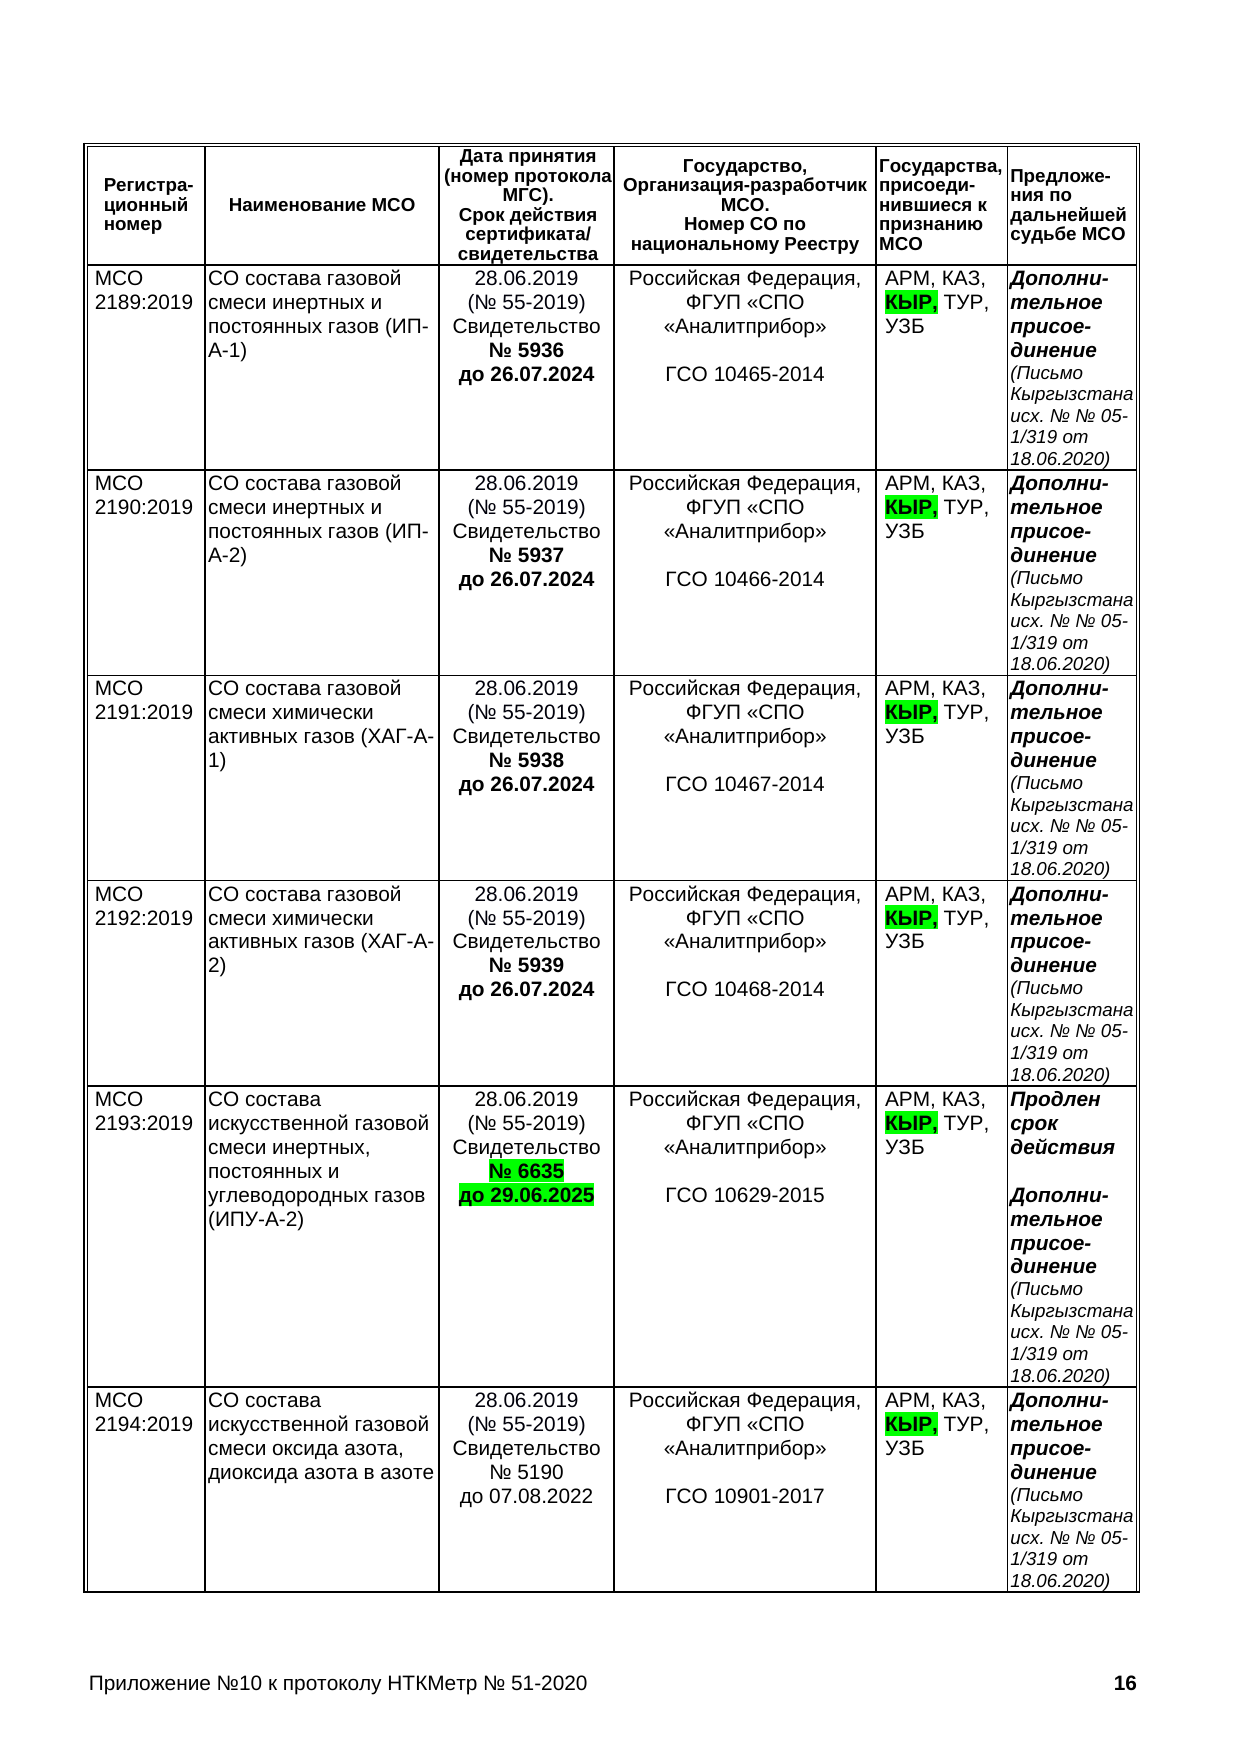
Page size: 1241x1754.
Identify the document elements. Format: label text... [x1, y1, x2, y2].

table_cell 28.06.2019 (№ 55-2019) Свидетельство № 5939 до 26.07.2024 [440, 881, 613, 1085]
table_cell СО состава искусственной газовой смеси инертных, постоянных и углеводородных газов (ИПУ-А-2) [206, 1087, 438, 1386]
table_cell Российская Федерация, ФГУП «СПО «Аналитприбор» ГСО 10465-2014 [615, 266, 875, 469]
table_cell Российская Федерация, ФГУП «СПО «Аналитприбор» ГСО 10629-2015 [615, 1087, 875, 1386]
table_cell 28.06.2019 (№ 55-2019) Свидетельство № 6635 до 29.06.2025 [440, 1087, 613, 1386]
table_cell Российская Федерация, ФГУП «СПО «Аналитприбор» ГСО 10468-2014 [615, 881, 875, 1085]
table_cell 28.06.2019 (№ 55-2019) Свидетельство № 5936 до 26.07.2024 [440, 266, 613, 469]
table_cell СО состава газовой смеси химически активных газов (ХАГ-А-2) [206, 881, 438, 1085]
table_header Наименование МСО [206, 147, 438, 264]
table_cell Российская Федерация, ФГУП «СПО «Аналитприбор» ГСО 10467-2014 [615, 676, 875, 880]
table_cell 28.06.2019 (№ 55-2019) Свидетельство № 5190 до 07.08.2022 [440, 1388, 613, 1591]
table_cell Российская Федерация, ФГУП «СПО «Аналитприбор» ГСО 10466-2014 [615, 471, 875, 674]
table_cell СО состава газовой смеси инертных и постоянных газов (ИП-А-2) [206, 471, 438, 674]
table_cell АРМ, КАЗ, КЫР, ТУР, УЗБ [877, 1388, 1007, 1591]
table_header Государство, Организация-разработчик МСО. Номер СО по национальному Реестру [615, 147, 875, 264]
table_cell СО состава искусственной газовой смеси оксида азота, диоксида азота в азоте [206, 1388, 438, 1591]
table_cell СО состава газовой смеси инертных и постоянных газов (ИП-А-1) [206, 266, 438, 469]
table_header Государства, присоеди-нившиеся к признанию МСО [877, 147, 1007, 264]
table_cell АРМ, КАЗ, КЫР, ТУР, УЗБ [877, 676, 1007, 880]
table_cell АРМ, КАЗ, КЫР, ТУР, УЗБ [877, 266, 1007, 469]
table_cell МСО 2190:2019 [88, 471, 204, 674]
table_cell АРМ, КАЗ, КЫР, ТУР, УЗБ [877, 1087, 1007, 1386]
table_cell АРМ, КАЗ, КЫР, ТУР, УЗБ [877, 881, 1007, 1085]
table_cell Дополни-тельное присое-динение (Письмо Кыргызстана исх. № № 05-1/319 от 18.06.2020) [1008, 471, 1136, 674]
table_cell Российская Федерация, ФГУП «СПО «Аналитприбор» ГСО 10901-2017 [615, 1388, 875, 1591]
table_cell Дополни-тельное присое-динение (Письмо Кыргызстана исх. № № 05-1/319 от 18.06.2020) [1008, 1388, 1136, 1591]
table_cell Дополни-тельное присое-динение (Письмо Кыргызстана исх. № № 05-1/319 от 18.06.2020) [1008, 881, 1136, 1085]
table_cell МСО 2194:2019 [88, 1388, 204, 1591]
table_cell АРМ, КАЗ, КЫР, ТУР, УЗБ [877, 471, 1007, 674]
table_cell МСО 2191:2019 [88, 676, 204, 880]
table_header Регистра-ционный номер [88, 147, 204, 264]
table_cell СО состава газовой смеси химически активных газов (ХАГ-А-1) [206, 676, 438, 880]
table_cell Дополни-тельное присое-динение (Письмо Кыргызстана исх. № № 05-1/319 от 18.06.2020) [1008, 676, 1136, 880]
table_cell 28.06.2019 (№ 55-2019) Свидетельство № 5937 до 26.07.2024 [440, 471, 613, 674]
table_header Предложе- ния по дальнейшей судьбе МСО [1008, 147, 1136, 264]
table_header Дата принятия (номер протокола МГС). Срок действия сертификата/ свидетельства [440, 147, 613, 264]
table_cell 28.06.2019 (№ 55-2019) Свидетельство № 5938 до 26.07.2024 [440, 676, 613, 880]
table_cell Дополни-тельное присое-динение (Письмо Кыргызстана исх. № № 05-1/319 от 18.06.2020) [1008, 266, 1136, 469]
table_cell МСО 2189:2019 [88, 266, 204, 469]
table_cell МСО 2192:2019 [88, 881, 204, 1085]
table_cell МСО 2193:2019 [88, 1087, 204, 1386]
table_cell Продлен срок действия Дополни-тельное присое-динение (Письмо Кыргызстана исх. № № 05-1/319 от 18.06.2020) [1008, 1087, 1136, 1386]
